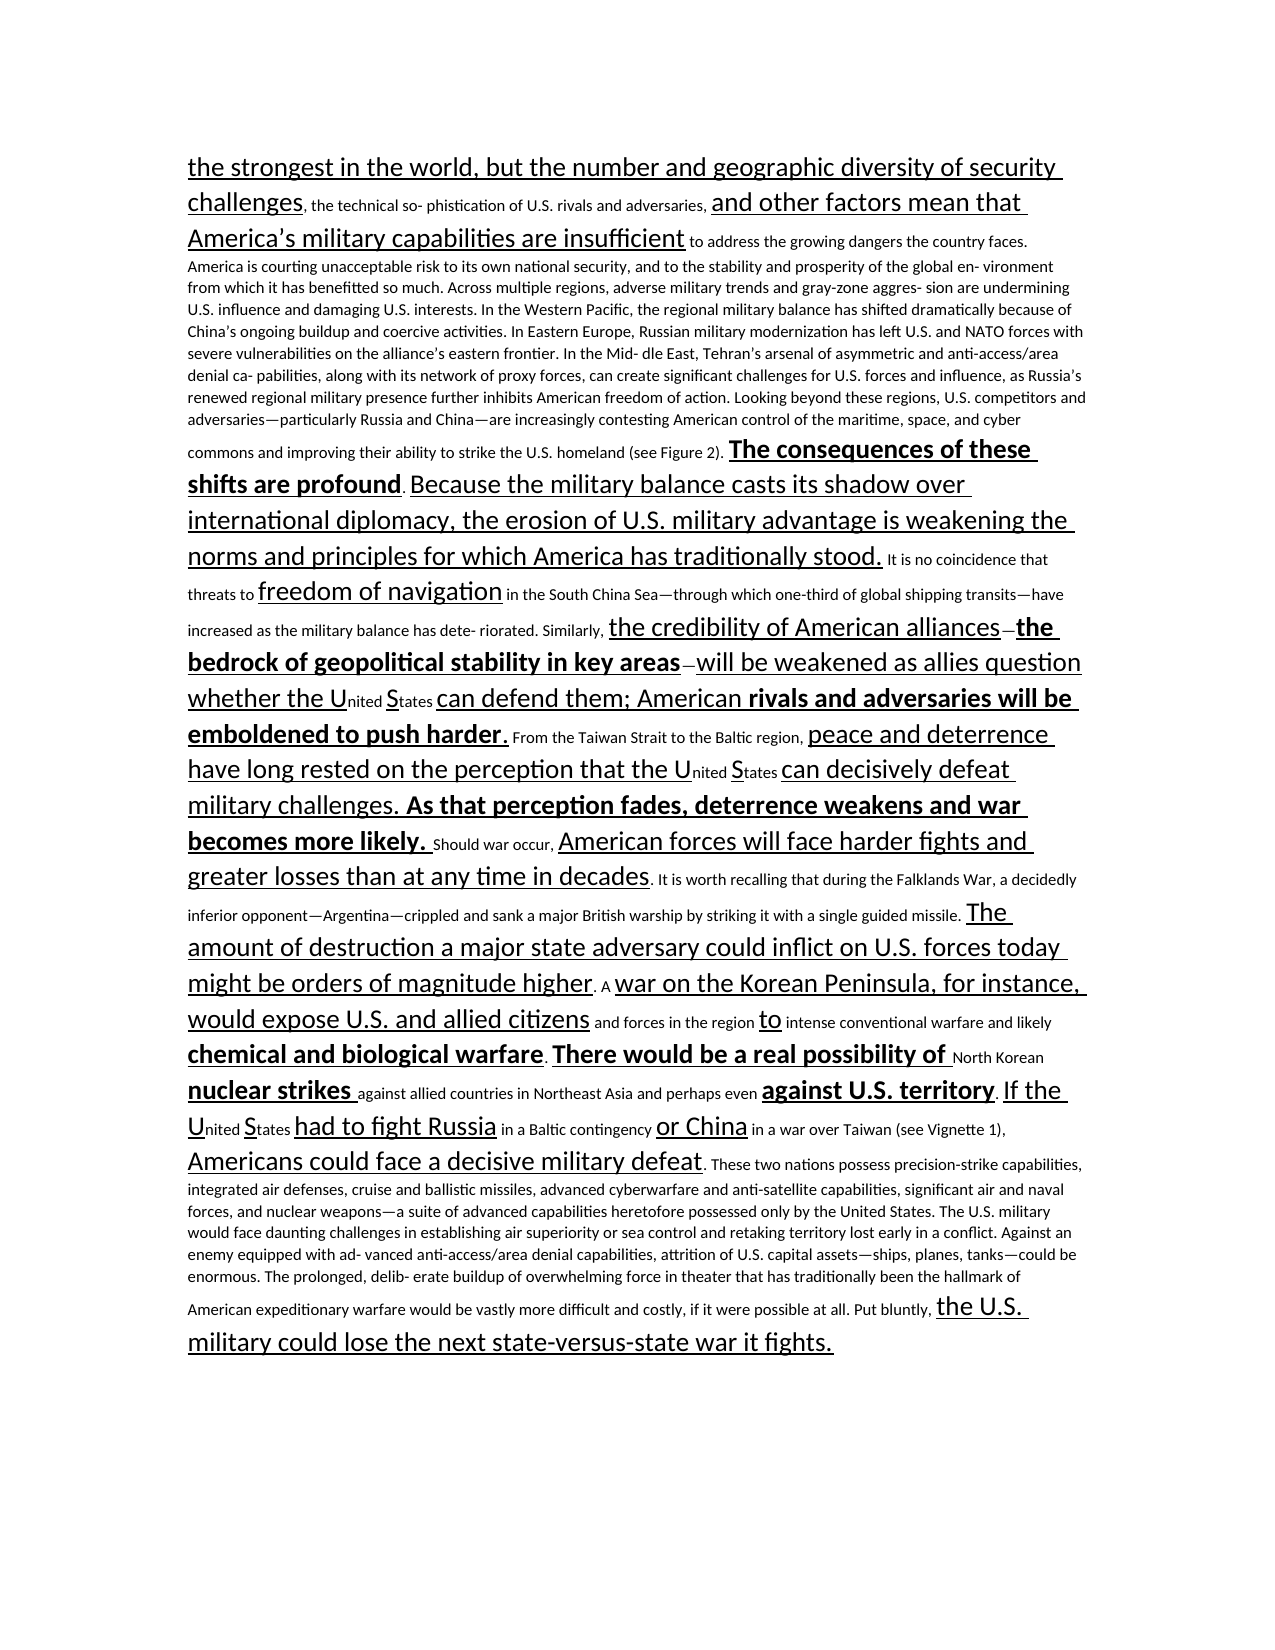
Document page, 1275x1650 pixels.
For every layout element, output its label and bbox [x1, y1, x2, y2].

text [187, 150, 1087, 1358]
